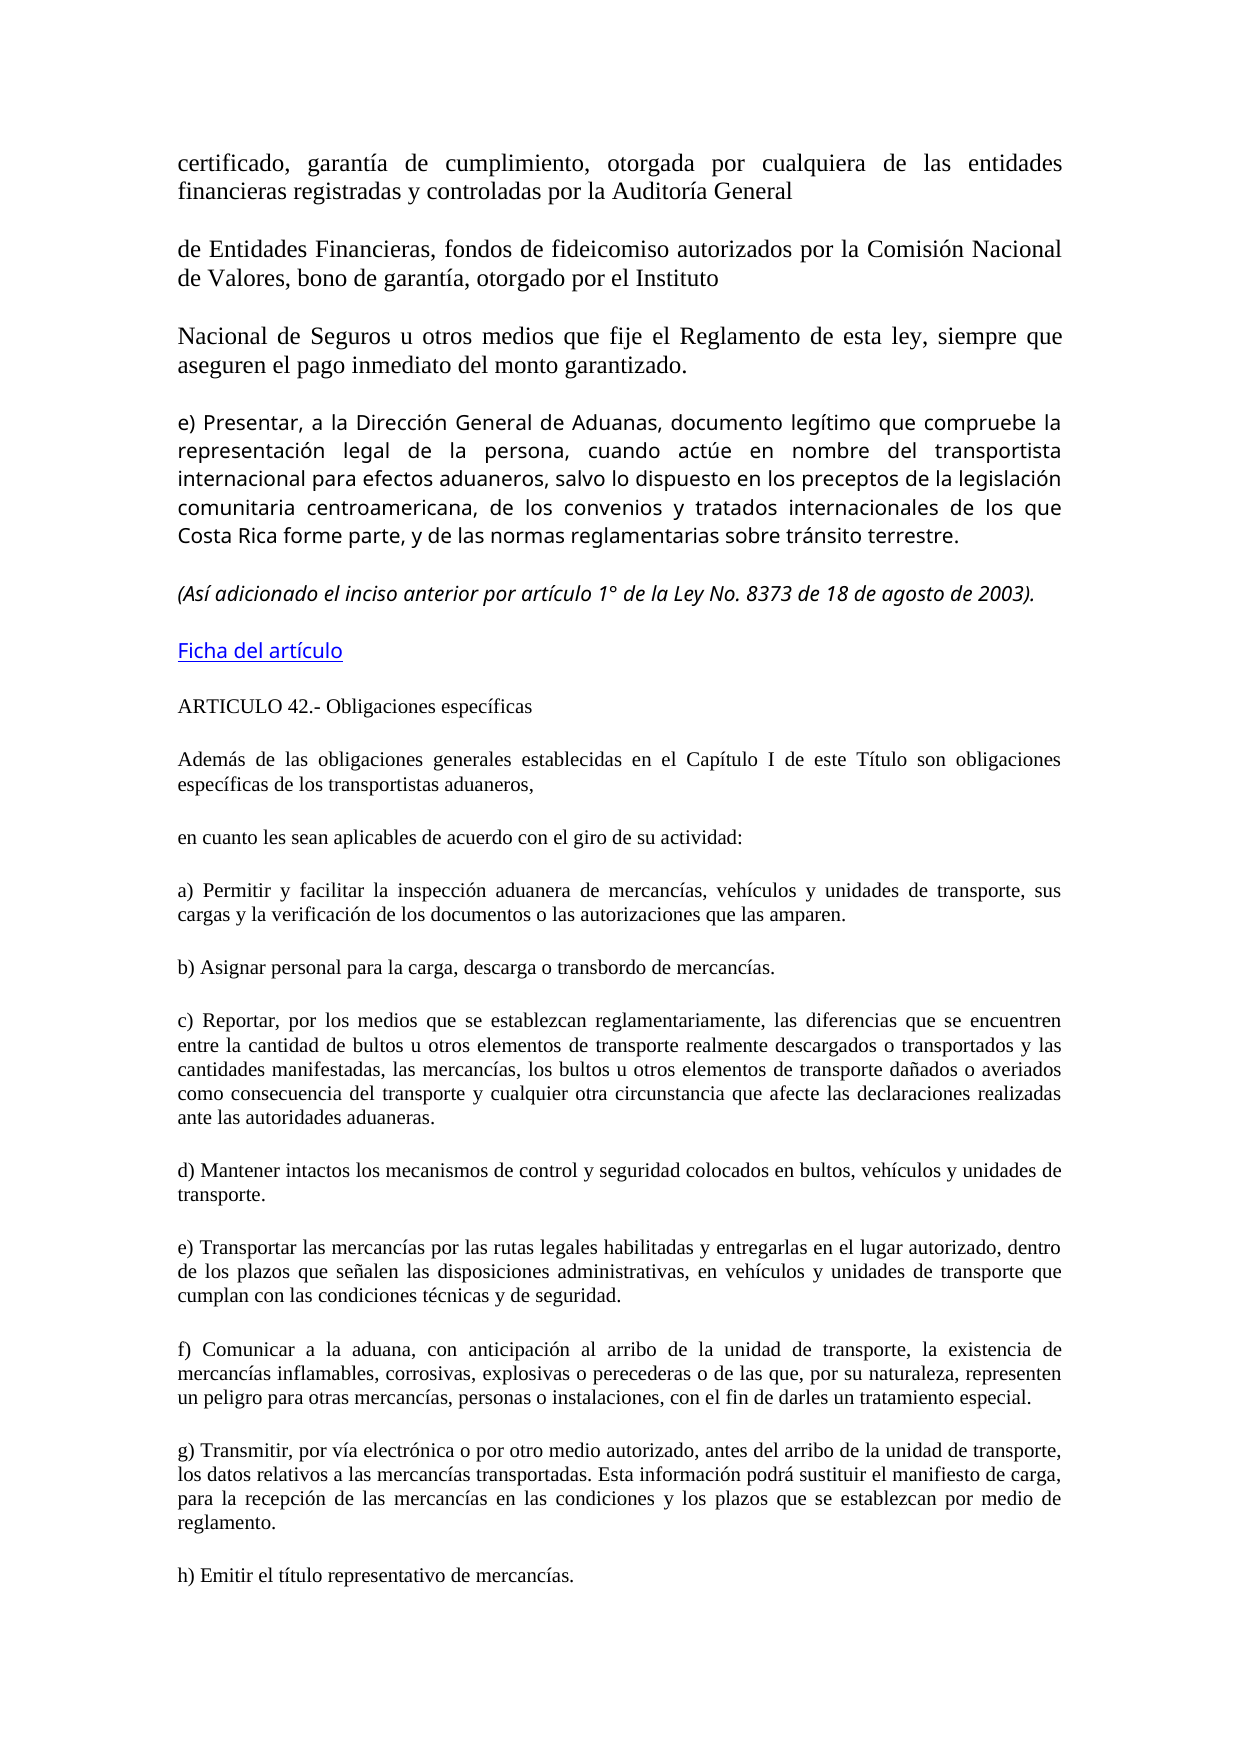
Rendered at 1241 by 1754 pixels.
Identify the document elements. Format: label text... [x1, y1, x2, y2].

text h) Emitir el título representativo de mercancías. [177, 1563, 1063, 1587]
text e) Transportar las mercancías por las rutas legales habilitadas y entregarlas en el lugar autorizado, dentro de los plazos que señalen las disposiciones administrativas, en vehículos y unidades de transporte que cumplan con las condiciones técnicas y de seguridad. [177, 1235, 1063, 1307]
text de Entidades Financieras, fondos de fideicomiso autorizados por la Comisión Nacional de Valores, bono de garantía, otorgado por el Instituto [177, 234, 1063, 292]
text g) Transmitir, por vía electrónica o por otro medio autorizado, antes del arribo de la unidad de transporte, los datos relativos a las mercancías transportadas. Esta información podrá sustituir el manifiesto de carga, para la recepción de las mercancías en las condiciones y los plazos que se establezcan por medio de reglamento. [177, 1438, 1063, 1534]
text en cuanto les sean aplicables de acuerdo con el giro de su actividad: [177, 825, 1063, 849]
text e) Presentar, a la Dirección General de Aduanas, documento legítimo que compruebe la representación legal de la persona, cuando actúe en nombre del transportista internacional para efectos aduaneros, salvo lo dispuesto en los preceptos de la legislación comunitaria centroamericana, de los convenios y tratados internacionales de los que Costa Rica forme parte, y de las normas reglamentarias sobre tránsito terrestre. [177, 408, 1063, 550]
text a) Permitir y facilitar la inspección aduanera de mercancías, vehículos y unidades de transporte, sus cargas y la verificación de los documentos o las autorizaciones que las amparen. [177, 878, 1063, 926]
text ARTICULO 42.- Obligaciones específicas [177, 694, 1063, 718]
text b) Asignar personal para la carga, descarga o transbordo de mercancías. [177, 955, 1063, 979]
text Nacional de Seguros u otros medios que fije el Reglamento de esta ley, siempre que aseguren el pago inmediato del monto garantizado. [177, 321, 1063, 378]
text Ficha del artículo [177, 637, 1063, 665]
text certificado, garantía de cumplimiento, otorgada por cualquiera de las entidades financieras registradas y controladas por la Auditoría General [177, 148, 1063, 205]
text (Así adicionado el inciso anterior por artículo 1° de la Ley No. 8373 de 18 de agosto de 2003). [177, 579, 1063, 607]
text c) Reportar, por los medios que se establezcan reglamentariamente, las diferencias que se encuentren entre la cantidad de bultos u otros elementos de transporte realmente descargados o transportados y las cantidades manifestadas, las mercancías, los bultos u otros elementos de transporte dañados o averiados como consecuencia del transporte y cualquier otra circunstancia que afecte las declaraciones realizadas ante las autoridades aduaneras. [177, 1008, 1063, 1129]
text Además de las obligaciones generales establecidas en el Capítulo I de este Título son obligaciones específicas de los transportistas aduaneros, [177, 747, 1063, 796]
text f) Comunicar a la aduana, con anticipación al arribo de la unidad de transporte, la existencia de mercancías inflamables, corrosivas, explosivas o perecederas o de las que, por su naturaleza, representen un peligro para otras mercancías, personas o instalaciones, con el fin de darles un tratamiento especial. [177, 1337, 1063, 1409]
text d) Mantener intactos los mecanismos de control y seguridad colocados en bultos, vehículos y unidades de transporte. [177, 1158, 1063, 1206]
